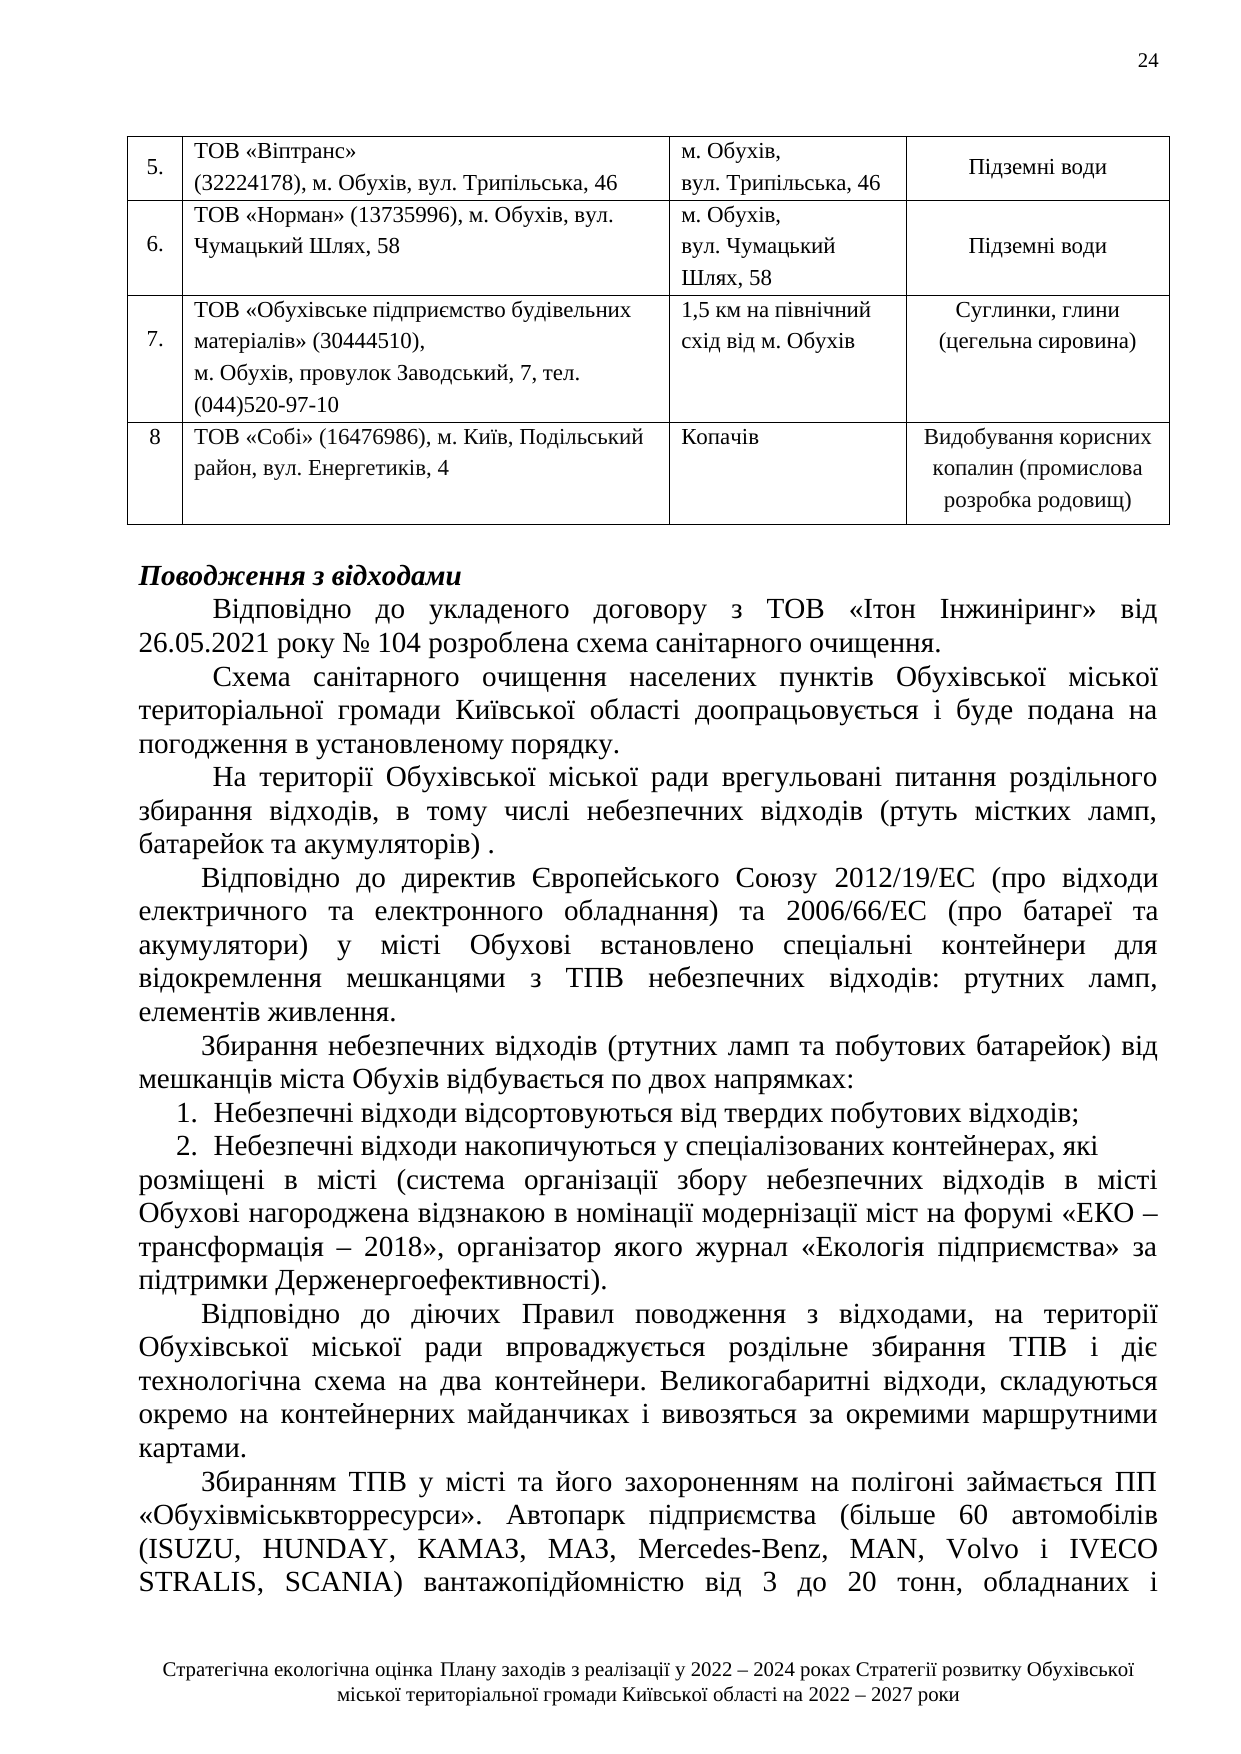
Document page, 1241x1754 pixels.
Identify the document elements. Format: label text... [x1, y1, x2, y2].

text Відповідно до діючих Правил поводження з відходами, на території Обухівської міської ради впроваджується роздільне збирання ТПВ і діє технологічна схема на два контейнери. Великогабаритні відходи, складуються окремо на контейнерних майданчиках і вивозяться за окремими маршрутними картами. [138, 1296, 1158, 1464]
text розміщені в місті (система організації збору небезпечних відходів в місті Обухові нагороджена відзнакою в номінації модернізації міст на форумі «ЕКО – трансформація – 2018», організатор якого журнал «Екологія підприємства» за підтримки Держенергоефективності). [138, 1162, 1158, 1296]
table_cell ТОВ «Норман» (13735996), м. Обухів, вул. Чумацький Шлях, 58 [183, 201, 669, 295]
list Небезпечні відходи відсортовуються від твердих побутових відходів; [176, 1095, 1158, 1128]
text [138, 1464, 1158, 1598]
table_cell ТОВ «Віптранс» (32224178), м. Обухів, вул. Трипільська, 46 [183, 137, 669, 200]
list Небезпечні відходи накопичуються у спеціалізованих контейнерах, які [176, 1128, 1158, 1162]
table_cell ТОВ «Собі» (16476986), м. Київ, Подільський район, вул. Енергетиків, 4 [183, 423, 669, 523]
table_cell ТОВ «Обухівське підприємство будівельних матеріалів» (30444510), м. Обухів, провулок Заводський, 7, тел. (044)520-97-10 [183, 296, 669, 422]
table_cell 6. [128, 201, 182, 295]
table_cell Копачів [670, 423, 906, 523]
table_cell м. Обухів, вул. Чумацький Шлях, 58 [670, 201, 906, 295]
table_cell 5. [128, 137, 182, 200]
table_cell 7. [128, 296, 182, 422]
text Відповідно до укладеного договору з ТОВ «Ітон Інжиніринг» від 26.05.2021 року № 104 розроблена схема санітарного очищення. [138, 592, 1158, 659]
text Поводження з відходами [138, 558, 1158, 592]
table_cell 1,5 км на північний схід від м. Обухів [670, 296, 906, 422]
table_cell Підземні води [907, 137, 1169, 200]
text Збирання небезпечних відходів (ртутних ламп та побутових батарейок) від мешканців міста Обухів відбувається по двох напрямках: [138, 1028, 1158, 1095]
text Схема санітарного очищення населених пунктів Обухівської міської територіальної громади Київської області доопрацьовується і буде подана на погодження в установленому порядку. [138, 659, 1158, 759]
text Відповідно до директив Європейського Союзу 2012/19/EC (про відходи електричного та електронного обладнання) та 2006/66/EC (про батареї та акумулятори) у місті Обухові встановлено спеціальні контейнери для відокремлення мешканцями з ТПВ небезпечних відходів: ртутних ламп, елементів живлення. [138, 860, 1158, 1028]
table_cell Суглинки, глини (цегельна сировина) [907, 296, 1169, 422]
text На території Обухівської міської ради врегульовані питання роздільного збирання відходів, в тому числі небезпечних відходів (ртуть містких ламп, батарейок та акумуляторів) . [138, 759, 1158, 860]
table_cell м. Обухів, вул. Трипільська, 46 [670, 137, 906, 200]
table_cell Видобування корисних копалин (промислова розробка родовищ) [907, 423, 1169, 523]
table_cell Підземні води [907, 201, 1169, 295]
table_cell 8 [128, 423, 182, 523]
